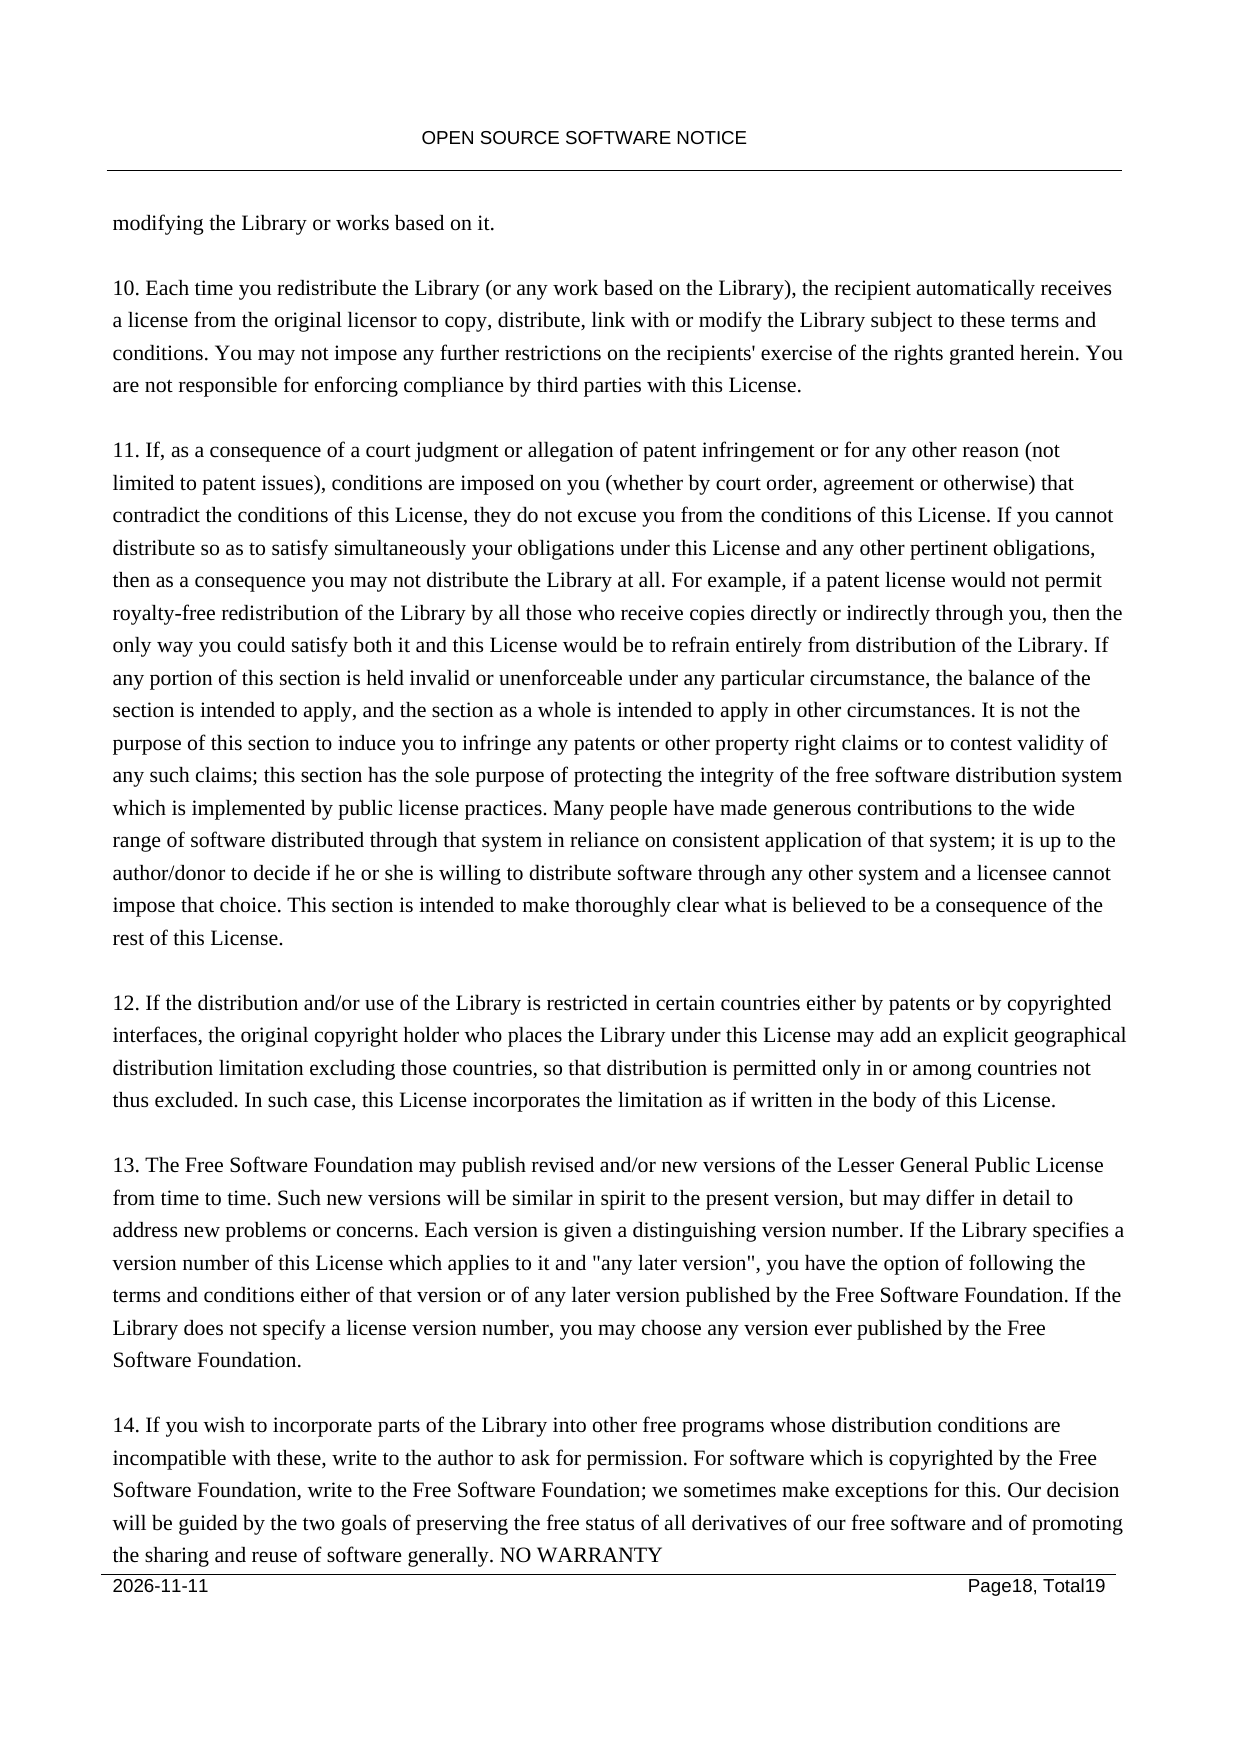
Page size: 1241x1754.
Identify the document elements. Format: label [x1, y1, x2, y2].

text [112, 206, 1128, 1571]
